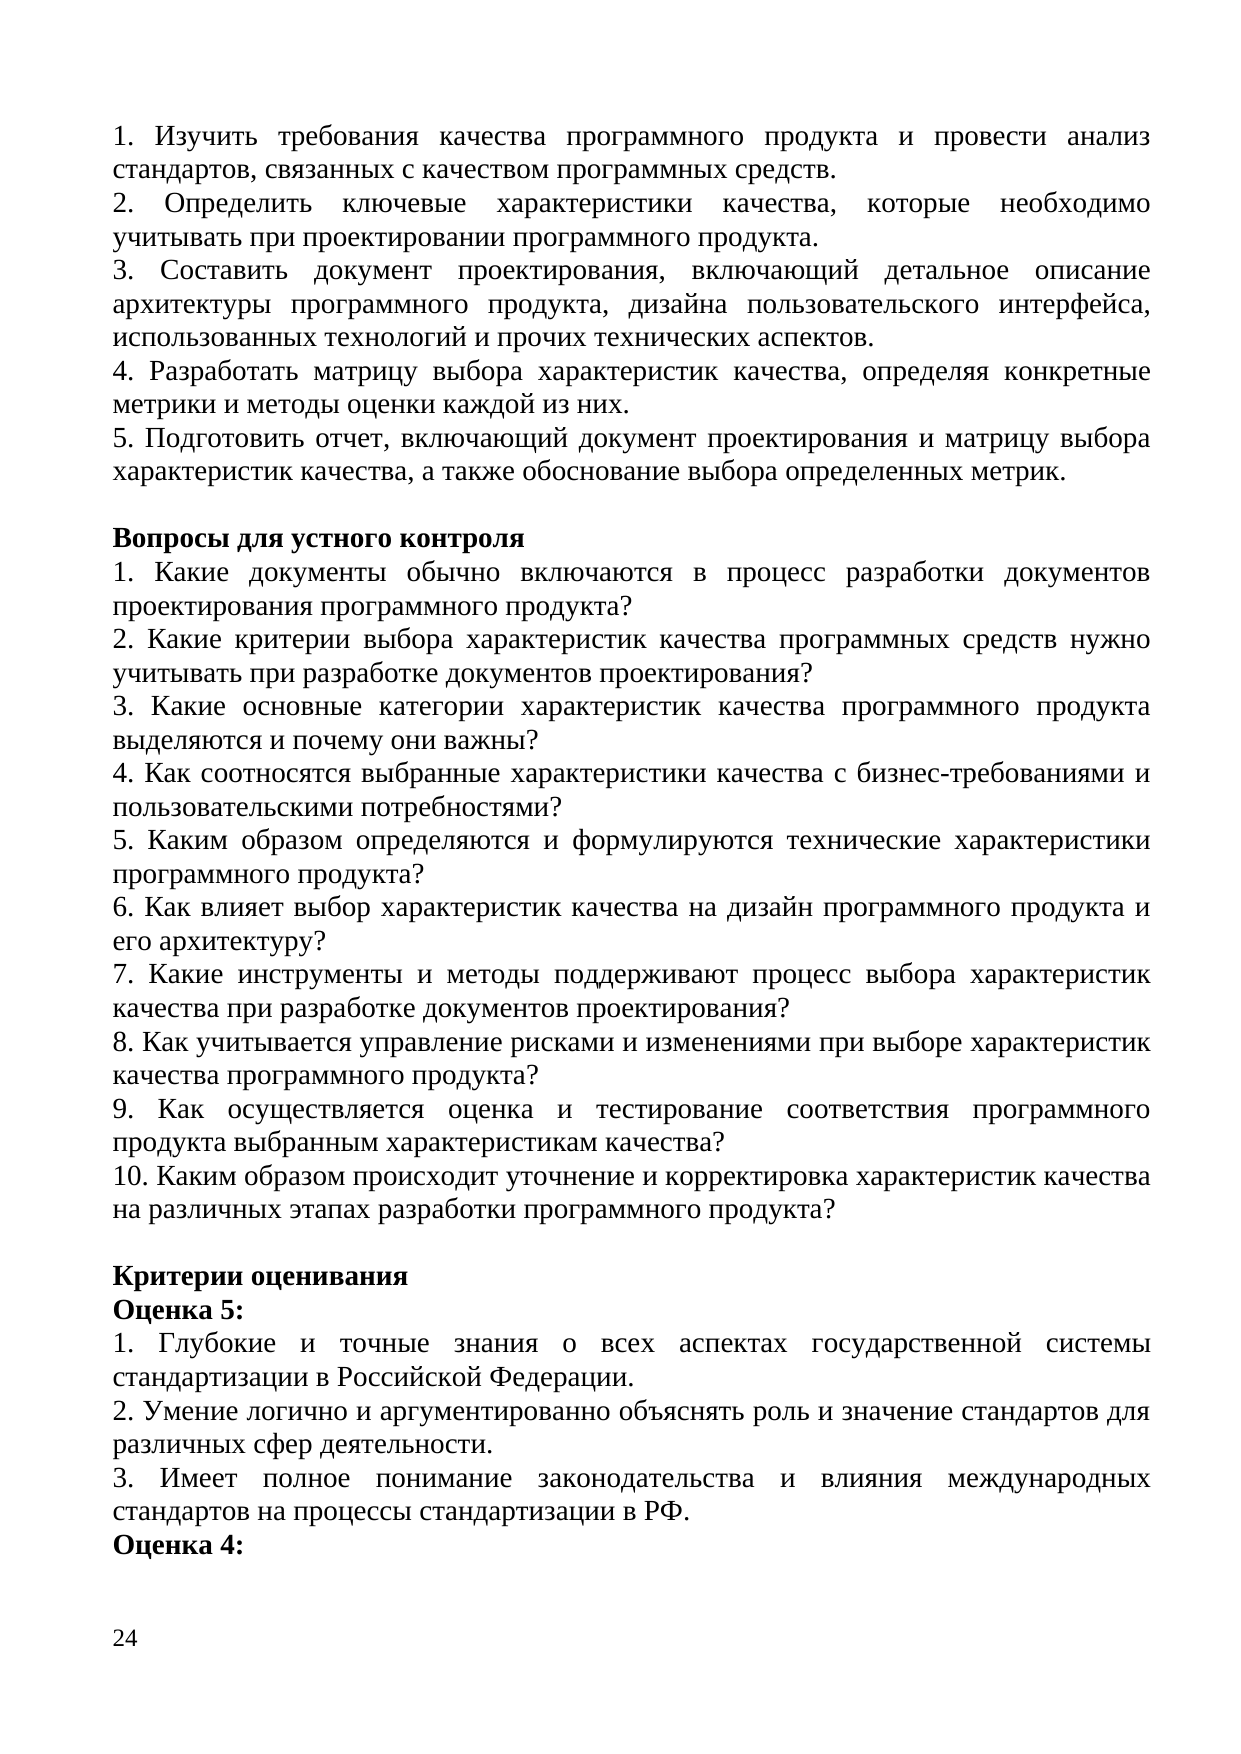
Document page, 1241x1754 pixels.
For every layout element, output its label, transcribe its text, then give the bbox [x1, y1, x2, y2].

text 2. Умение логично и аргументированно объяснять роль и значение стандартов для различных сфер деятельности. [112, 1393, 1152, 1460]
text Критерии оценивания [112, 1258, 1152, 1292]
text 4. Разработать матрицу выбора характеристик качества, определяя конкретные метрики и методы оценки каждой из них. [112, 353, 1152, 420]
text 5. Каким образом определяются и формулируются технические характеристики программного продукта? [112, 822, 1152, 889]
text 1. Какие документы обычно включаются в процесс разработки документов проектирования программного продукта? [112, 554, 1152, 621]
text 2. Какие критерии выбора характеристик качества программных средств нужно учитывать при разработке документов проектирования? [112, 621, 1152, 688]
text 3. Какие основные категории характеристик качества программного продукта выделяются и почему они важны? [112, 688, 1152, 755]
text 6. Как влияет выбор характеристик качества на дизайн программного продукта и его архитектуру? [112, 889, 1152, 957]
text 10. Каким образом происходит уточнение и корректировка характеристик качества на различных этапах разработки программного продукта? [112, 1158, 1152, 1225]
text 2. Определить ключевые характеристики качества, которые необходимо учитывать при проектировании программного продукта. [112, 185, 1152, 252]
text 9. Как осуществляется оценка и тестирование соответствия программного продукта выбранным характеристикам качества? [112, 1091, 1152, 1158]
text 4. Как соотносятся выбранные характеристики качества с бизнес-требованиями и пользовательскими потребностями? [112, 755, 1152, 822]
text Вопросы для устного контроля [112, 521, 1152, 554]
text Оценка 5: [112, 1292, 1152, 1326]
text Оценка 4: [112, 1527, 1152, 1560]
text 1. Глубокие и точные знания о всех аспектах государственной системы стандартизации в Российской Федерации. [112, 1326, 1152, 1393]
text 1. Изучить требования качества программного продукта и провести анализ стандартов, связанных с качеством программных средств. [112, 118, 1152, 185]
text 5. Подготовить отчет, включающий документ проектирования и матрицу выбора характеристик качества, а также обоснование выбора определенных метрик. [112, 420, 1152, 487]
text 3. Имеет полное понимание законодательства и влияния международных стандартов на процессы стандартизации в РФ. [112, 1460, 1152, 1527]
text 8. Как учитывается управление рисками и изменениями при выборе характеристик качества программного продукта? [112, 1024, 1152, 1091]
text 3. Составить документ проектирования, включающий детальное описание архитектуры программного продукта, дизайна пользовательского интерфейса, использованных технологий и прочих технических аспектов. [112, 252, 1152, 353]
text 7. Какие инструменты и методы поддерживают процесс выбора характеристик качества при разработке документов проектирования? [112, 957, 1152, 1024]
